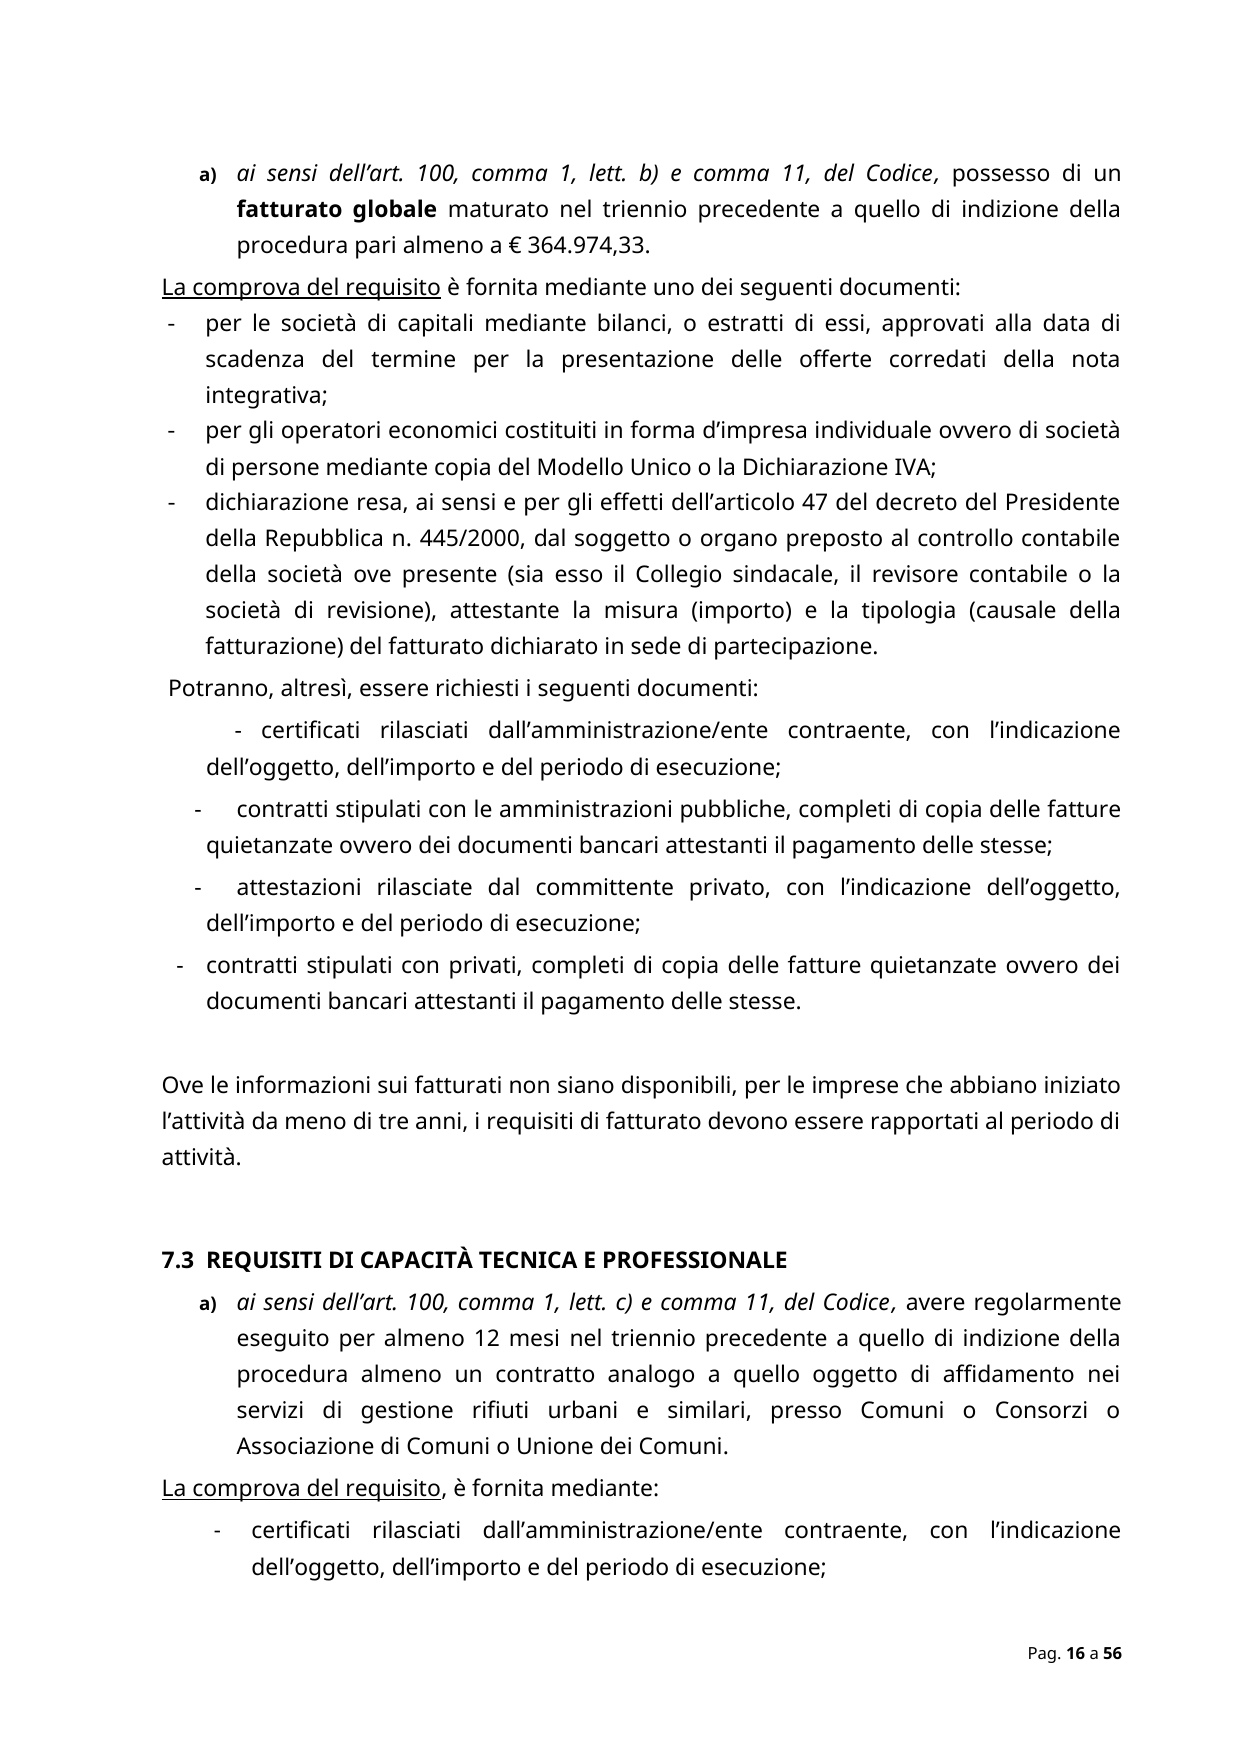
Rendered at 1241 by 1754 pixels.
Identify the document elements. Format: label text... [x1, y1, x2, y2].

text Ove le informazioni sui fatturati non siano disponibili, per le imprese che abbiano iniziato l’attività da meno di tre anni, i requisiti di fatturato devono essere rapportati al periodo di attività. [161, 1069, 1122, 1172]
text La comprova del requisito, è fornita mediante: [161, 1472, 1122, 1503]
text - contratti stipulati con le amministrazioni pubbliche, completi di copia delle fatture quietanzate ovvero dei documenti bancari attestanti il pagamento delle stesse; [176, 793, 1122, 860]
subtitle REQUISITI DI CAPACITÀ TECNICA E PROFESSIONALE [161, 1244, 1122, 1275]
list ai sensi dell’art. 100, comma 1, lett. c) e comma 11, del Codice, avere regolarmente eseguito per almeno 12 mesi nel triennio precedente a quello di indizione della procedura almeno un contratto analogo a quello oggetto di affidamento nei servizi di gestione rifiuti urbani e similari, presso Comuni o Consorzi o Associazione di Comuni o Unione dei Comuni. [199, 1286, 1122, 1461]
list dichiarazione resa, ai sensi e per gli effetti dell’articolo 47 del decreto del Presidente della Repubblica n. 445/2000, dal soggetto o organo preposto al controllo contabile della società ove presente (sia esso il Collegio sindacale, il revisore contabile o la società di revisione), attestante la misura (importo) e la tipologia (causale della fatturazione) del fatturato dichiarato in sede di partecipazione. [168, 486, 1122, 661]
text - contratti stipulati con privati, completi di copia delle fatture quietanzate ovvero dei documenti bancari attestanti il pagamento delle stesse. [176, 949, 1122, 1016]
text - certificati rilasciati dall’amministrazione/ente contraente, con l’indicazione dell’oggetto, dell’importo e del periodo di esecuzione; [176, 714, 1122, 782]
text Potranno, altresì, essere richiesti i seguenti documenti: [168, 672, 1122, 703]
list ai sensi dell’art. 100, comma 1, lett. b) e comma 11, del Codice, possesso di un fatturato globale maturato nel triennio precedente a quello di indizione della procedura pari almeno a € 364.974,33. [199, 157, 1122, 260]
list certificati rilasciati dall’amministrazione/ente contraente, con l’indicazione dell’oggetto, dell’importo e del periodo di esecuzione; [214, 1514, 1122, 1582]
text - attestazioni rilasciate dal committente privato, con l’indicazione dell’oggetto, dell’importo e del periodo di esecuzione; [176, 871, 1122, 938]
text La comprova del requisito è fornita mediante uno dei seguenti documenti: [161, 271, 1122, 302]
list per gli operatori economici costituiti in forma d’impresa individuale ovvero di società di persone mediante copia del Modello Unico o la Dichiarazione IVA; [168, 414, 1122, 482]
list per le società di capitali mediante bilanci, o estratti di essi, approvati alla data di scadenza del termine per la presentazione delle offerte corredati della nota integrativa; [168, 307, 1122, 410]
